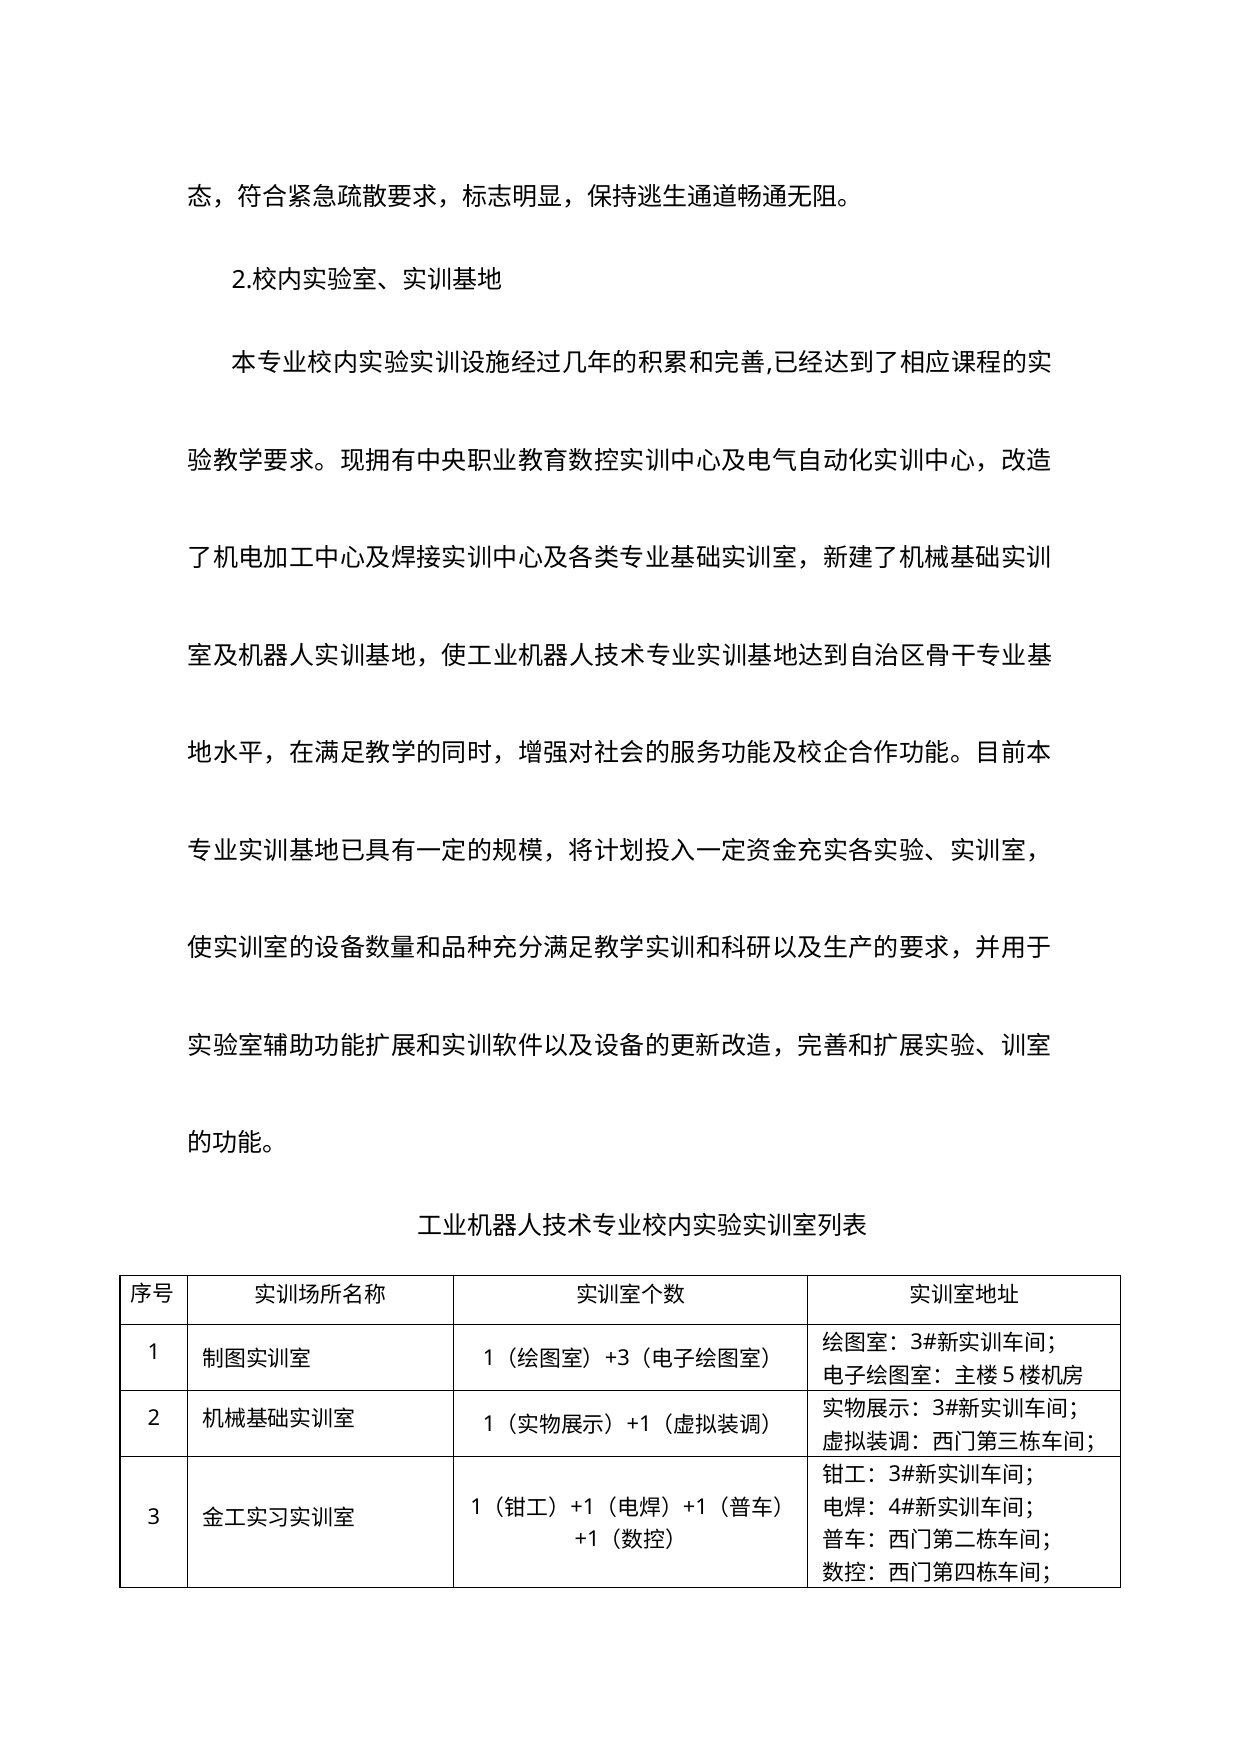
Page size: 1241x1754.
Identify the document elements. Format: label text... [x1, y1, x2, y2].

table_cell 3 [121, 1457, 187, 1587]
table_header 实训室地址 [808, 1276, 1120, 1324]
table_cell 1 [121, 1325, 187, 1390]
table_cell 1（钳工）+1（电焊）+1（普车）+1（数控） [454, 1457, 807, 1587]
table_cell 绘图室：3#新实训车间； 电子绘图室：主楼5楼机房 [808, 1325, 1120, 1390]
table_header 实训场所名称 [188, 1276, 453, 1324]
table_cell 1（绘图室）+3（电子绘图室） [454, 1325, 807, 1390]
table_cell 2 [121, 1391, 187, 1456]
table_cell 制图实训室 [188, 1325, 453, 1390]
table_cell 实物展示：3#新实训车间； 虚拟装调：西门第三栋车间； [808, 1391, 1120, 1456]
text 2.校内实验室、实训基地 [187, 245, 1053, 310]
text 本专业校内实验实训设施经过几年的积累和完善,已经达到了相应课程的实验教学要求。现拥有中央职业教育数控实训中心及电气自动化实训中心，改造了机电加工中心及焊接实训中心及各类专业基础实训室，新建了机械基础实训室及机器人实训基地，使工业机器人技术专业实训基地达到自治区骨干专业基地水平，在满足教学的同时，增强对社会的服务功能及校企合作功能。目前本专业实训基地已具有一定的规模，将计划投入一定资金充实各实验、实训室，使实训室的设备数量和品种充分满足教学实训和科研以及生产的要求，并用于实验室辅助功能扩展和实训软件以及设备的更新改造，完善和扩展实验、训室的功能。 [187, 328, 1053, 1173]
table_cell 机械基础实训室 [188, 1391, 453, 1456]
table_cell 金工实习实训室 [188, 1457, 453, 1587]
table_cell 1（实物展示）+1（虚拟装调） [454, 1391, 807, 1456]
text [187, 162, 1053, 227]
table_header 实训室个数 [454, 1276, 807, 1324]
text 工业机器人技术专业校内实验实训室列表 [187, 1191, 1053, 1256]
table_header 序号 [121, 1276, 187, 1324]
table_cell 钳工：3#新实训车间； 电焊：4#新实训车间； 普车：西门第二栋车间； 数控：西门第四栋车间； [808, 1457, 1120, 1587]
